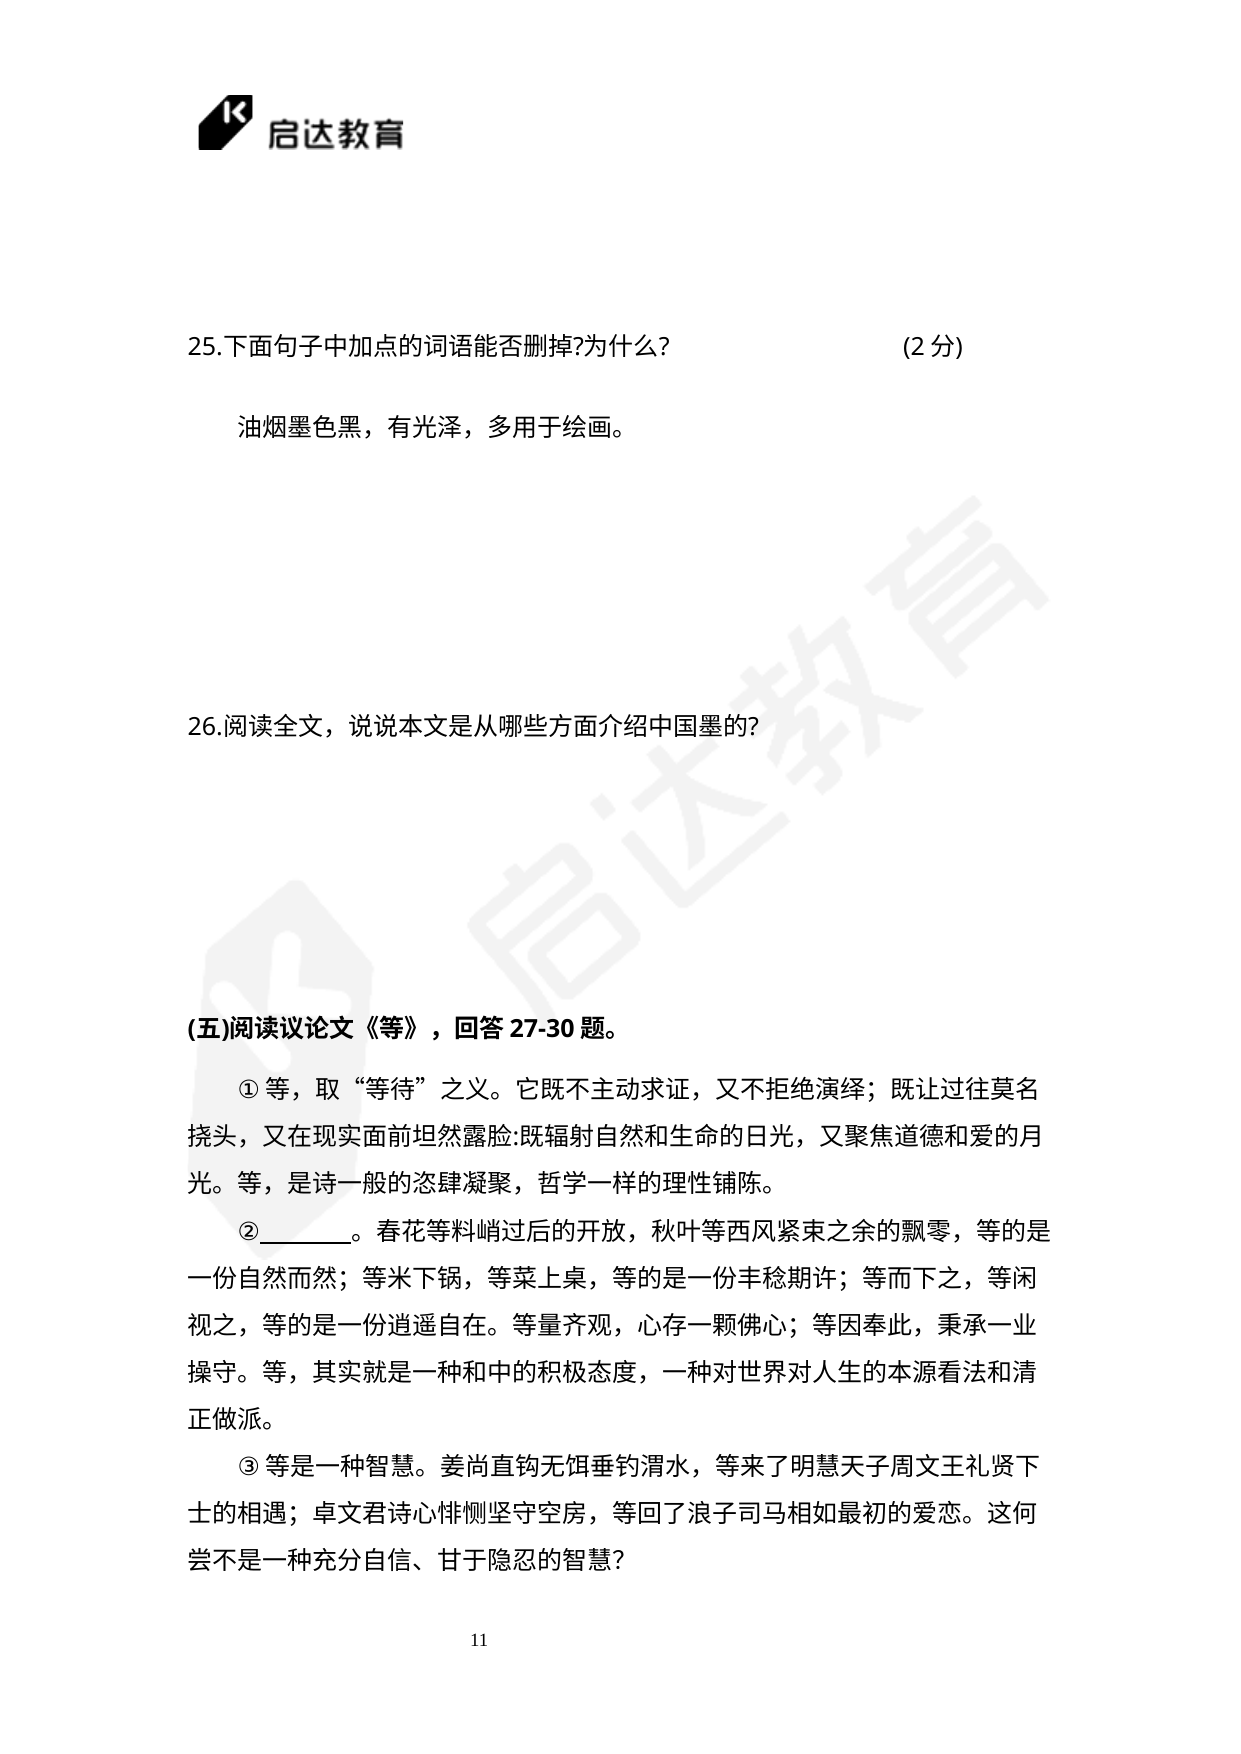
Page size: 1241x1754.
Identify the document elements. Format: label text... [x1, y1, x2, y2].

text ①等，取“等待”之义。它既不主动求证，又不拒绝演绎；既让过往莫名挠头，又在现实面前坦然露脸:既辐射自然和生命的日光，又聚焦道德和爱的月光。等，是诗一般的恣肆凝聚，哲学一样的理性铺陈。 [187, 1070, 1053, 1200]
text (五)阅读议论文《等》，回答27-30题。 [187, 994, 1053, 1059]
text 油烟墨色黑，有光泽，多用于绘画。 [187, 388, 1053, 453]
picture [198, 95, 404, 150]
text 25.下面句子中加点的词语能否删掉?为什么? (2分) [187, 312, 1053, 377]
text ③等是一种智慧。姜尚直钩无饵垂钓渭水，等来了明慧天子周文王礼贤下士的相遇；卓文君诗心悱恻坚守空房，等回了浪子司马相如最初的爱恋。这何尝不是一种充分自信、甘于隐忍的智慧？ [187, 1446, 1053, 1577]
text 26.阅读全文，说说本文是从哪些方面介绍中国墨的? [187, 692, 1053, 757]
text ② 。春花等料峭过后的开放，秋叶等西风紧束之余的飘零，等的是一份自然而然；等米下锅，等菜上桌，等的是一份丰稔期许；等而下之，等闲视之，等的是一份逍遥自在。等量齐观，心存一颗佛心；等因奉此，秉承一业操守。等，其实就是一种和中的积极态度，一种对世界对人生的本源看法和清正做派。 [187, 1211, 1053, 1436]
